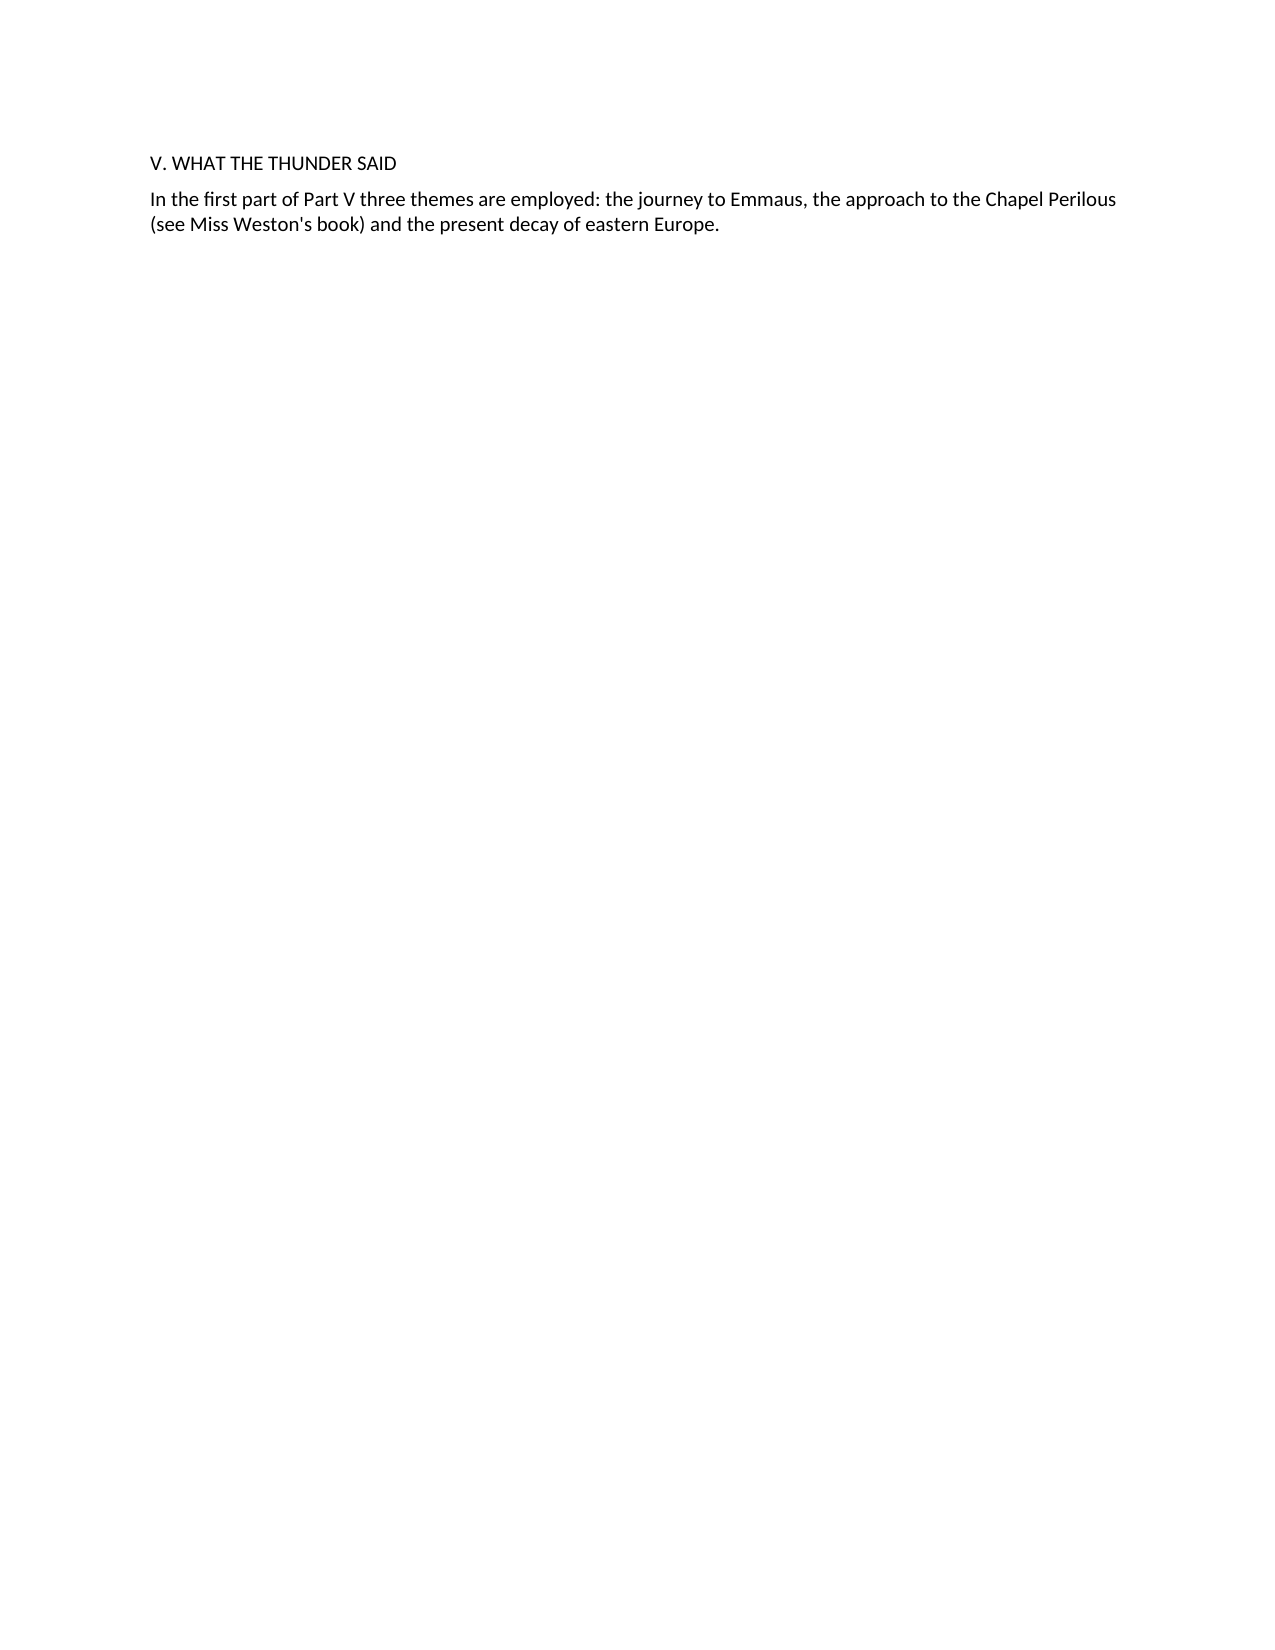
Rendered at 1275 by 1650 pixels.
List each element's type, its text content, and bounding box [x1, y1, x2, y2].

subtitle V. WHAT THE THUNDER SAID [150, 150, 1125, 175]
text In the first part of Part V three themes are employed: the journey to Emmaus, the approach to the Chapel Perilous (see Miss Weston's book) and the present decay of eastern Europe. [150, 186, 1125, 237]
